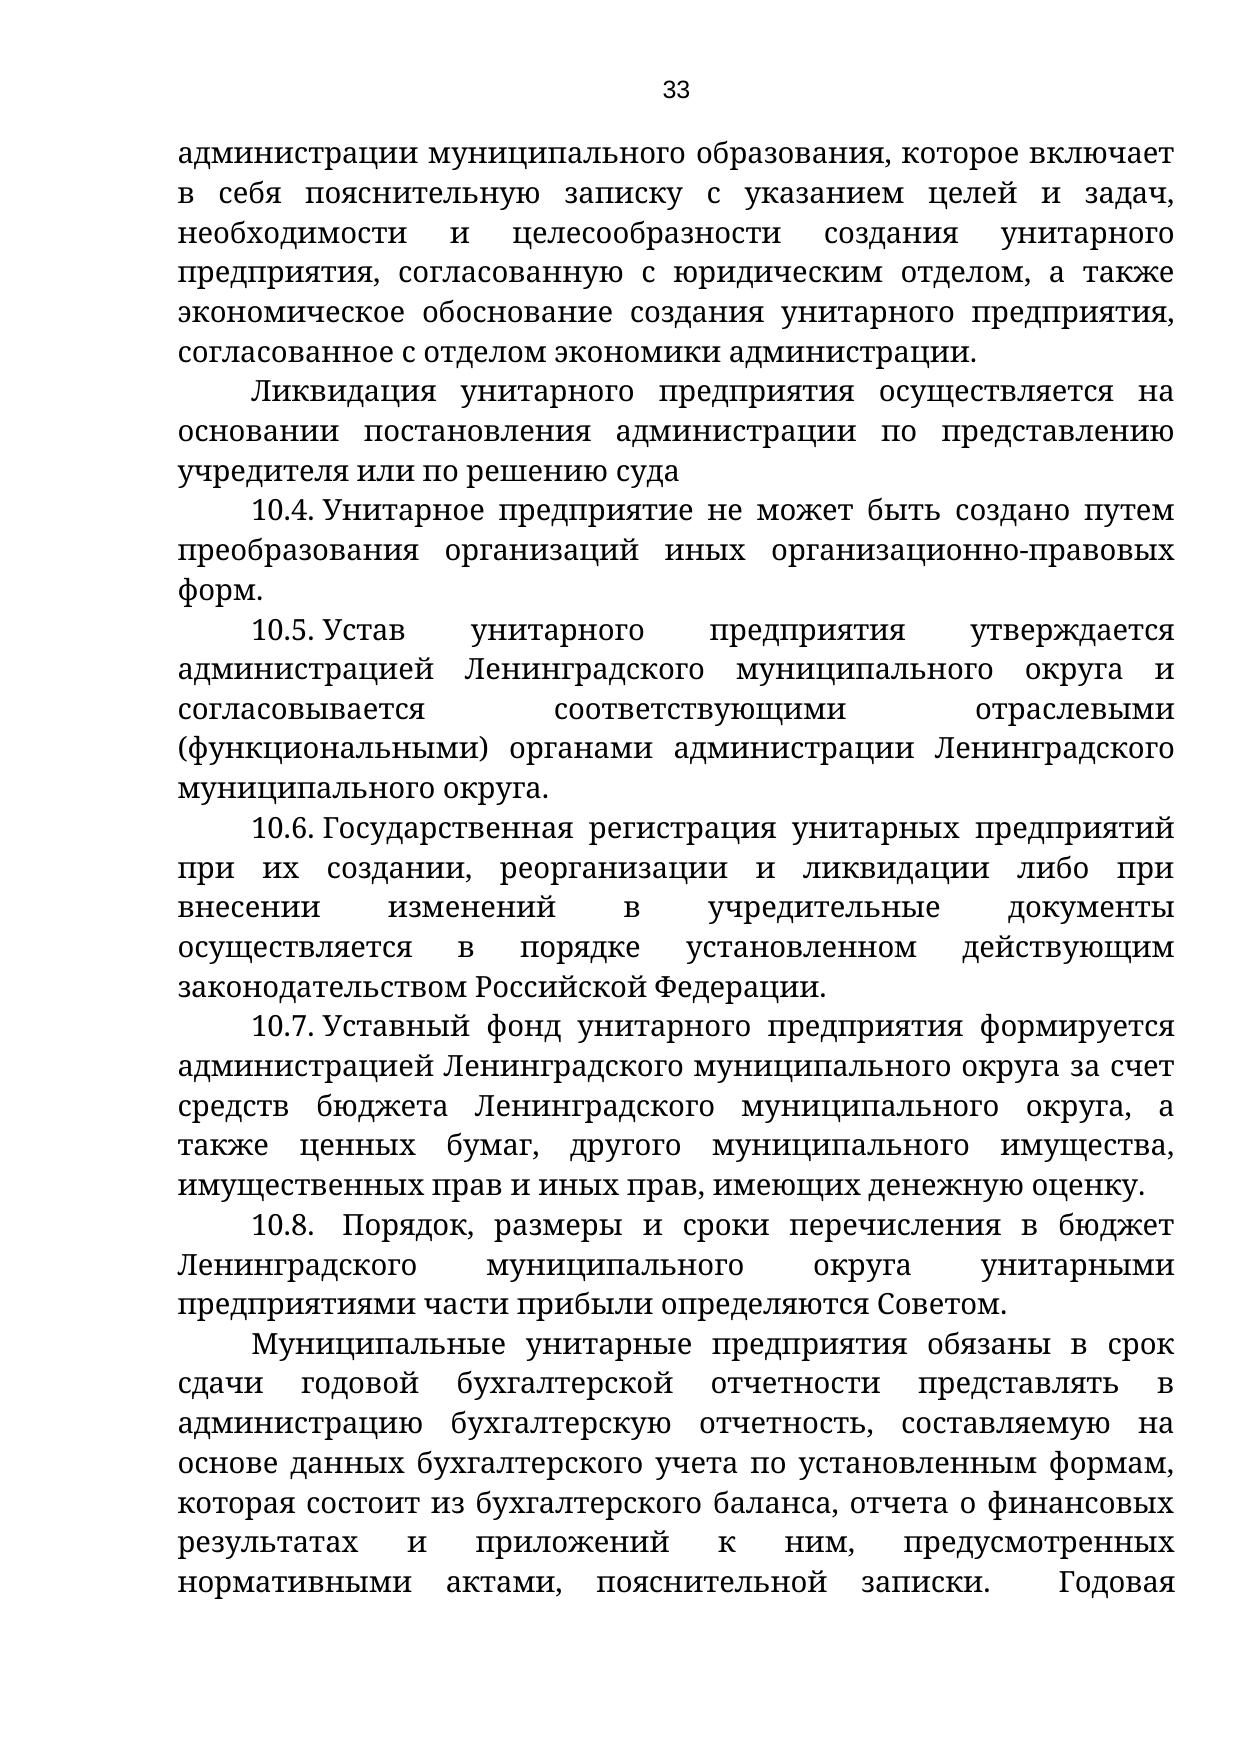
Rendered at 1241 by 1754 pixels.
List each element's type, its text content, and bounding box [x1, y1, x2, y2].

text 10.8. Порядок, размеры и сроки перечисления в бюджет Ленинградского муниципального округа унитарными предприятиями части прибыли определяются Советом. [177, 1204, 1175, 1323]
text 10.5. Устав унитарного предприятия утверждается администрацией Ленинградского муниципального округа и согласовывается соответствующими отраслевыми (функциональными) органами администрации Ленинградского муниципального округа. [177, 609, 1175, 807]
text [177, 1323, 1175, 1601]
text 10.7. Уставный фонд унитарного предприятия формируется администрацией Ленинградского муниципального округа за счет средств бюджета Ленинградского муниципального округа, а также ценных бумаг, другого муниципального имущества, имущественных прав и иных прав, имеющих денежную оценку. [177, 1006, 1175, 1204]
text 10.6. Государственная регистрация унитарных предприятий при их создании, реорганизации и ликвидации либо при внесении изменений в учредительные документы осуществляется в порядке установленном действующим законодательством Российской Федерации. [177, 807, 1175, 1006]
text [177, 132, 1175, 371]
text 10.4. Унитарное предприятие не может быть создано путем преобразования организаций иных организационно-правовых форм. [177, 490, 1175, 609]
text Ликвидация унитарного предприятия осуществляется на основании постановления администрации по представлению учредителя или по решению суда [177, 371, 1175, 490]
